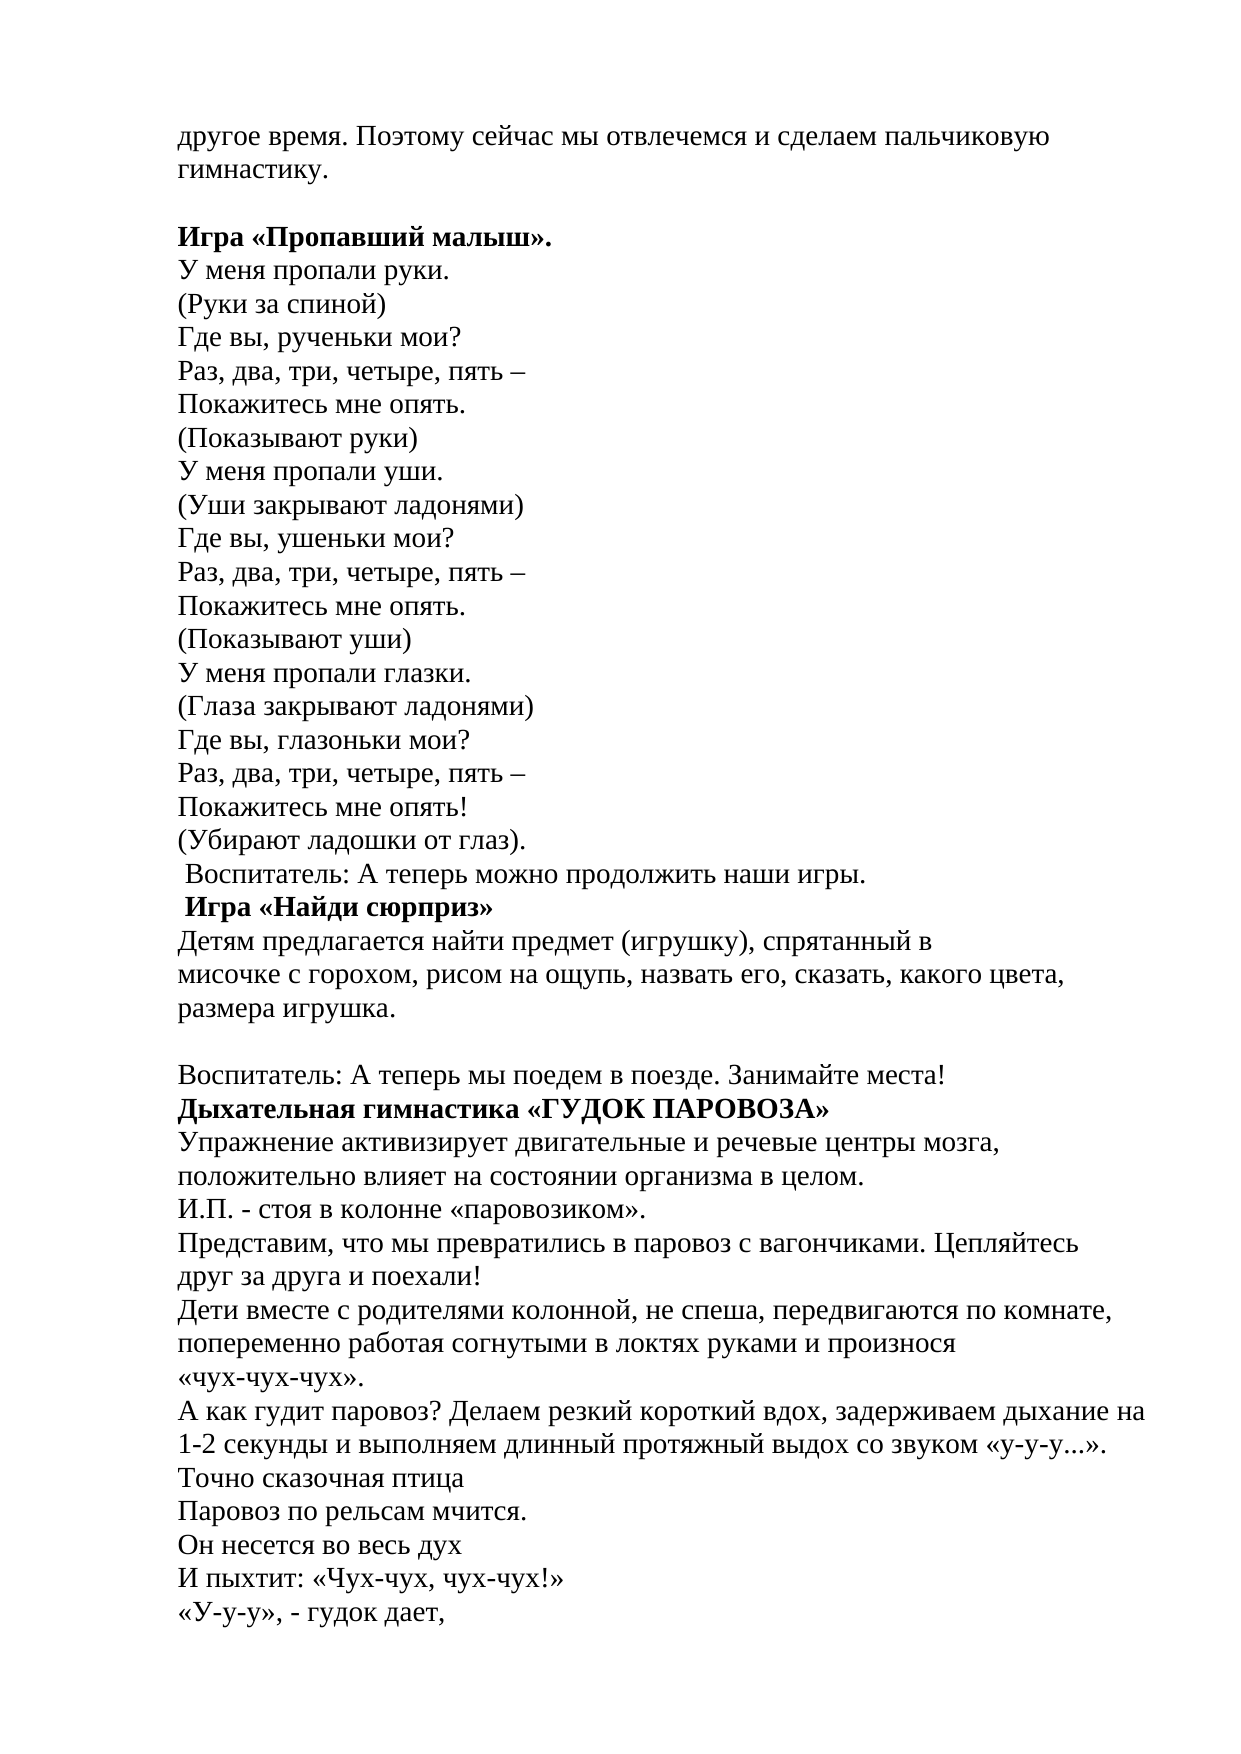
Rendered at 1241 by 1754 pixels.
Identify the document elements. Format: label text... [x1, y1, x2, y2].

text (Убирают ладошки от глаз). [177, 822, 1152, 856]
text И пыхтит: «Чух-чух, чух-чух!» [177, 1560, 1152, 1594]
text Покажитесь мне опять! [177, 789, 1152, 822]
text Точно сказочная птица [177, 1460, 1152, 1493]
text Где вы, глазоньки мои? [177, 722, 1152, 755]
text (Руки за спиной) [177, 286, 1152, 319]
text Дыхательная гимнастика «ГУДОК ПАРОВОЗА» [177, 1091, 1152, 1124]
text Раз, два, три, четыре, пять – [177, 353, 1152, 386]
text Покажитесь мне опять. [177, 588, 1152, 621]
text Покажитесь мне опять. [177, 386, 1152, 420]
text (Глаза закрывают ладонями) [177, 688, 1152, 722]
text А как гудит паровоз? Делаем резкий короткий вдох, задерживаем дыхание на 1-2 секунды и выполняем длинный протяжный выдох со звуком «у-у-у...». [177, 1393, 1152, 1460]
text Игра «Пропавший малыш». [177, 219, 1152, 252]
text мисочке с горохом, рисом на ощупь, назвать его, сказать, какого цвета, размера игрушка. [177, 957, 1152, 1024]
text И.П. - стоя в колонне «паровозиком». [177, 1191, 1152, 1225]
text Дети вместе с родителями колонной, не спеша, передвигаются по комнате, попеременно работая согнутыми в локтях руками и произнося [177, 1292, 1152, 1359]
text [177, 118, 1152, 185]
text У меня пропали уши. [177, 453, 1152, 487]
text друг за друга и поехали! [177, 1258, 1152, 1292]
text (Показывают руки) [177, 420, 1152, 453]
text Где вы, рученьки мои? [177, 319, 1152, 353]
text У меня пропали руки. [177, 252, 1152, 286]
text Раз, два, три, четыре, пять – [177, 554, 1152, 588]
text (Уши закрывают ладонями) [177, 487, 1152, 521]
text У меня пропали глазки. [177, 655, 1152, 688]
text Воспитатель: А теперь можно продолжить наши игры. [177, 856, 1152, 889]
text Детям предлагается найти предмет (игрушку), спрятанный в [177, 923, 1152, 957]
text Он несется во весь дух [177, 1527, 1152, 1560]
text «чух-чух-чух». [177, 1359, 1152, 1393]
text Упражнение активизирует двигательные и речевые центры мозга, положительно влияет на состоянии организма в целом. [177, 1124, 1152, 1191]
text Представим, что мы превратились в паровоз с вагончиками. Цепляйтесь [177, 1225, 1152, 1258]
text Игра «Найди сюрприз» [177, 889, 1152, 923]
text (Показывают уши) [177, 621, 1152, 655]
text Паровоз по рельсам мчится. [177, 1493, 1152, 1527]
text Где вы, ушеньки мои? [177, 521, 1152, 554]
text «У-у-у», - гудок дает, [177, 1594, 1152, 1627]
text Раз, два, три, четыре, пять – [177, 755, 1152, 789]
text Воспитатель: А теперь мы поедем в поезде. Занимайте места! [177, 1057, 1152, 1091]
